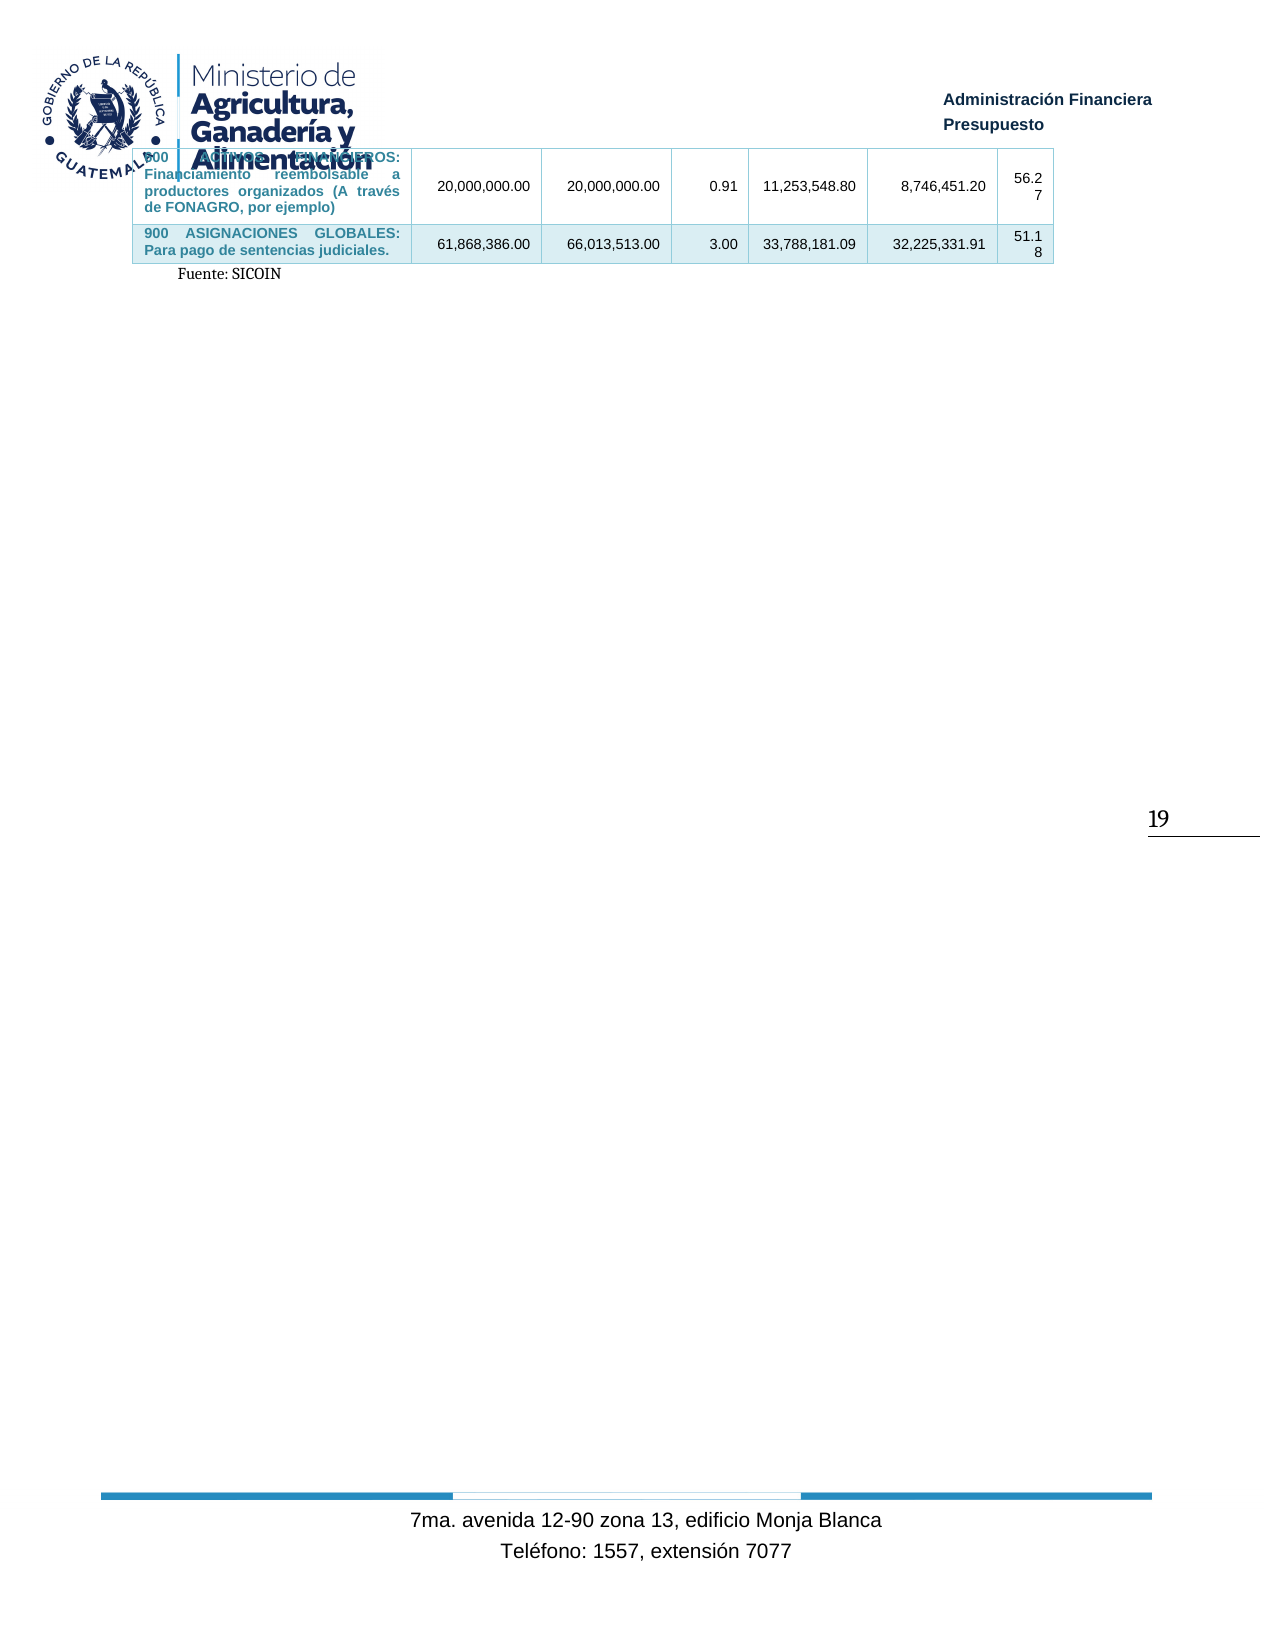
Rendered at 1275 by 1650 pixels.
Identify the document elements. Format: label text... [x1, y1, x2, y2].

picture [32, 46, 386, 192]
table_cell 56.27 [998, 149, 1053, 224]
picture [0, 1483, 1264, 1509]
table_cell 11,253,548.80 [749, 149, 867, 224]
table_cell 0.91 [672, 149, 748, 224]
table_cell 600 ACTIVOS FINANCIEROS: Financiamiento reembolsable a productores organizados (A través de FONAGRO, por ejemplo) [133, 149, 411, 224]
table_cell 51.18 [998, 225, 1053, 263]
table_cell 20,000,000.00 [542, 149, 671, 224]
table_cell 33,788,181.09 [749, 225, 867, 263]
table_cell 3.00 [672, 225, 748, 263]
table_cell 66,013,513.00 [542, 225, 671, 263]
table_cell 8,746,451.20 [868, 149, 997, 224]
text Fuente: SICOIN [177, 264, 1098, 283]
table_cell 32,225,331.91 [868, 225, 997, 263]
table_cell 900 ASIGNACIONES GLOBALES: Para pago de sentencias judiciales. [133, 225, 411, 263]
table_cell 20,000,000.00 [412, 149, 541, 224]
table_cell 61,868,386.00 [412, 225, 541, 263]
